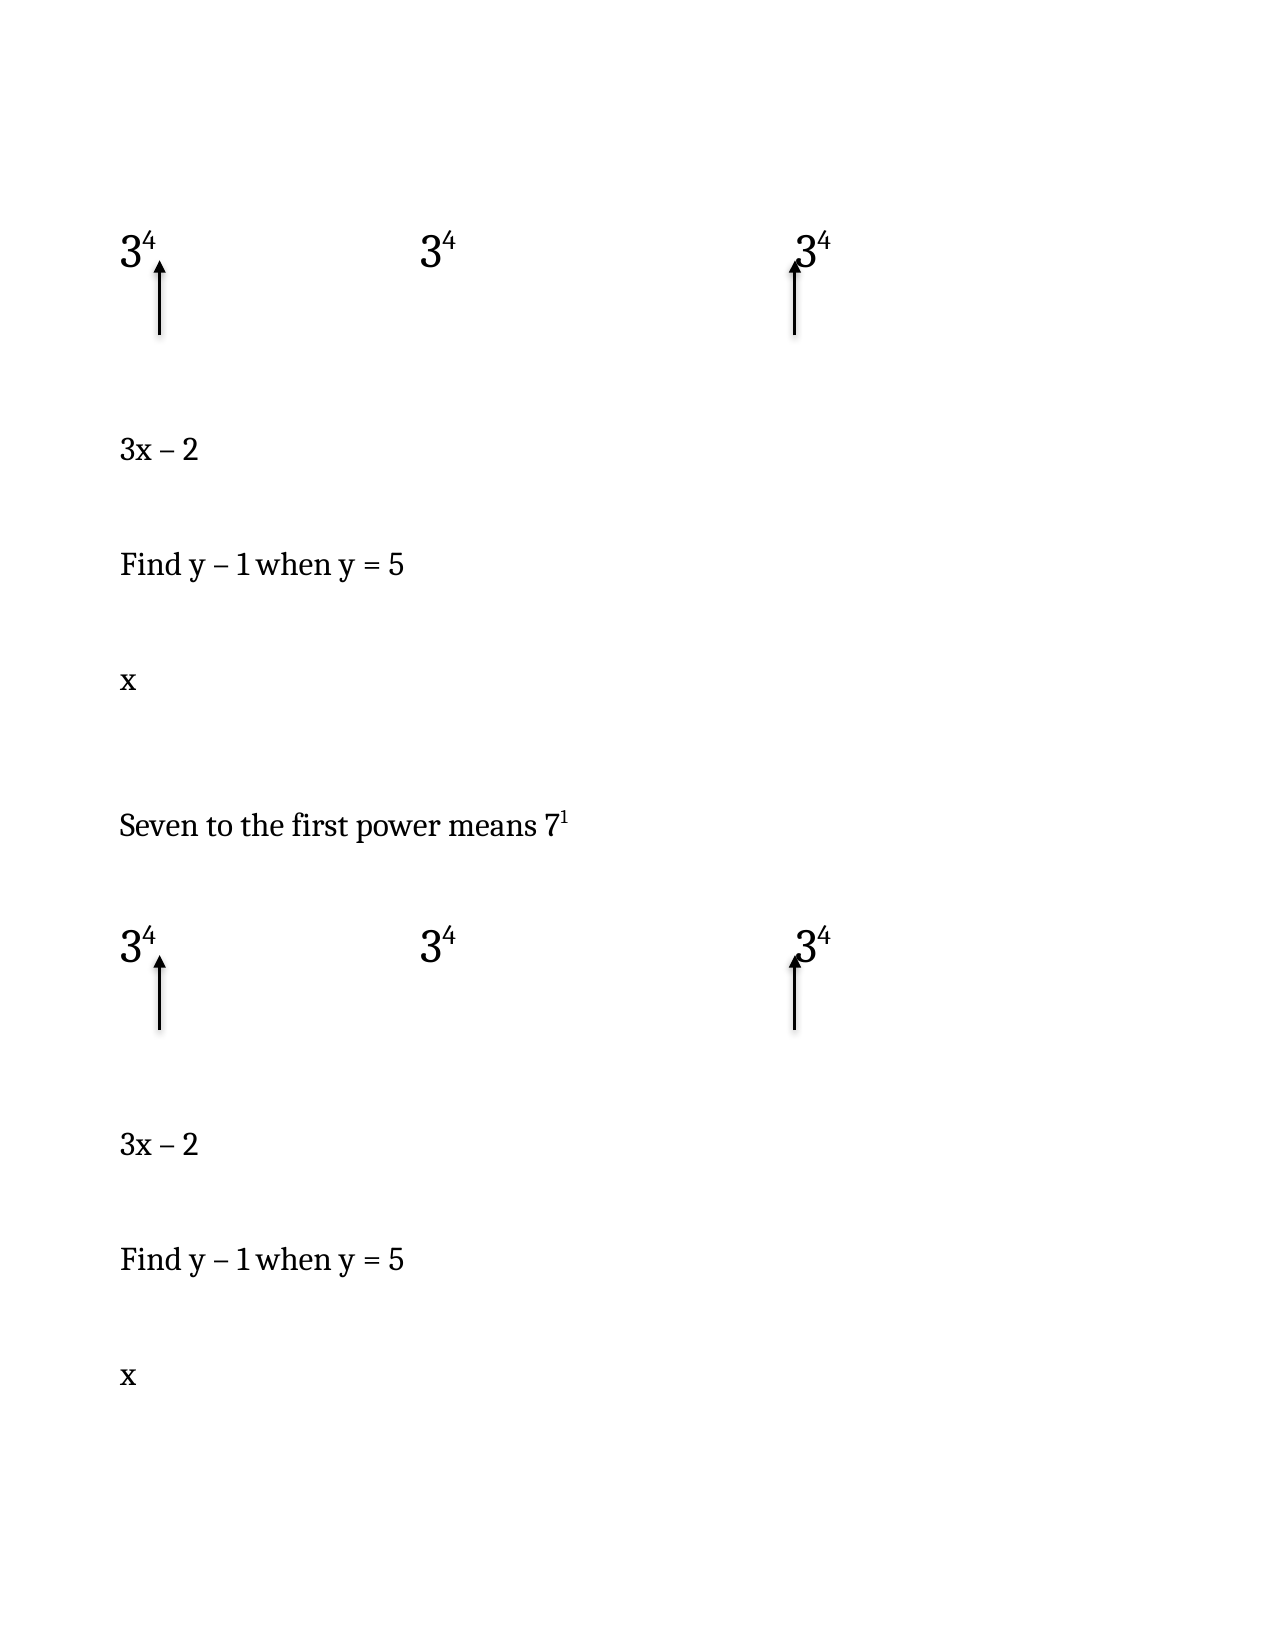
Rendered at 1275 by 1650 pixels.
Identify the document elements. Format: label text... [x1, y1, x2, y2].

text 3x – 2 [120, 1125, 1155, 1163]
text 3x – 2 [120, 430, 1155, 469]
text Find y – 1 when y = 5 [120, 545, 1155, 584]
text x [120, 1355, 1155, 1393]
text Seven to the first power means 71 [120, 806, 1155, 845]
text Find y – 1 when y = 5 [120, 1240, 1155, 1278]
text 34 34 34 [120, 224, 1155, 279]
text 34 34 34 [120, 919, 1155, 974]
text x [120, 660, 1155, 699]
